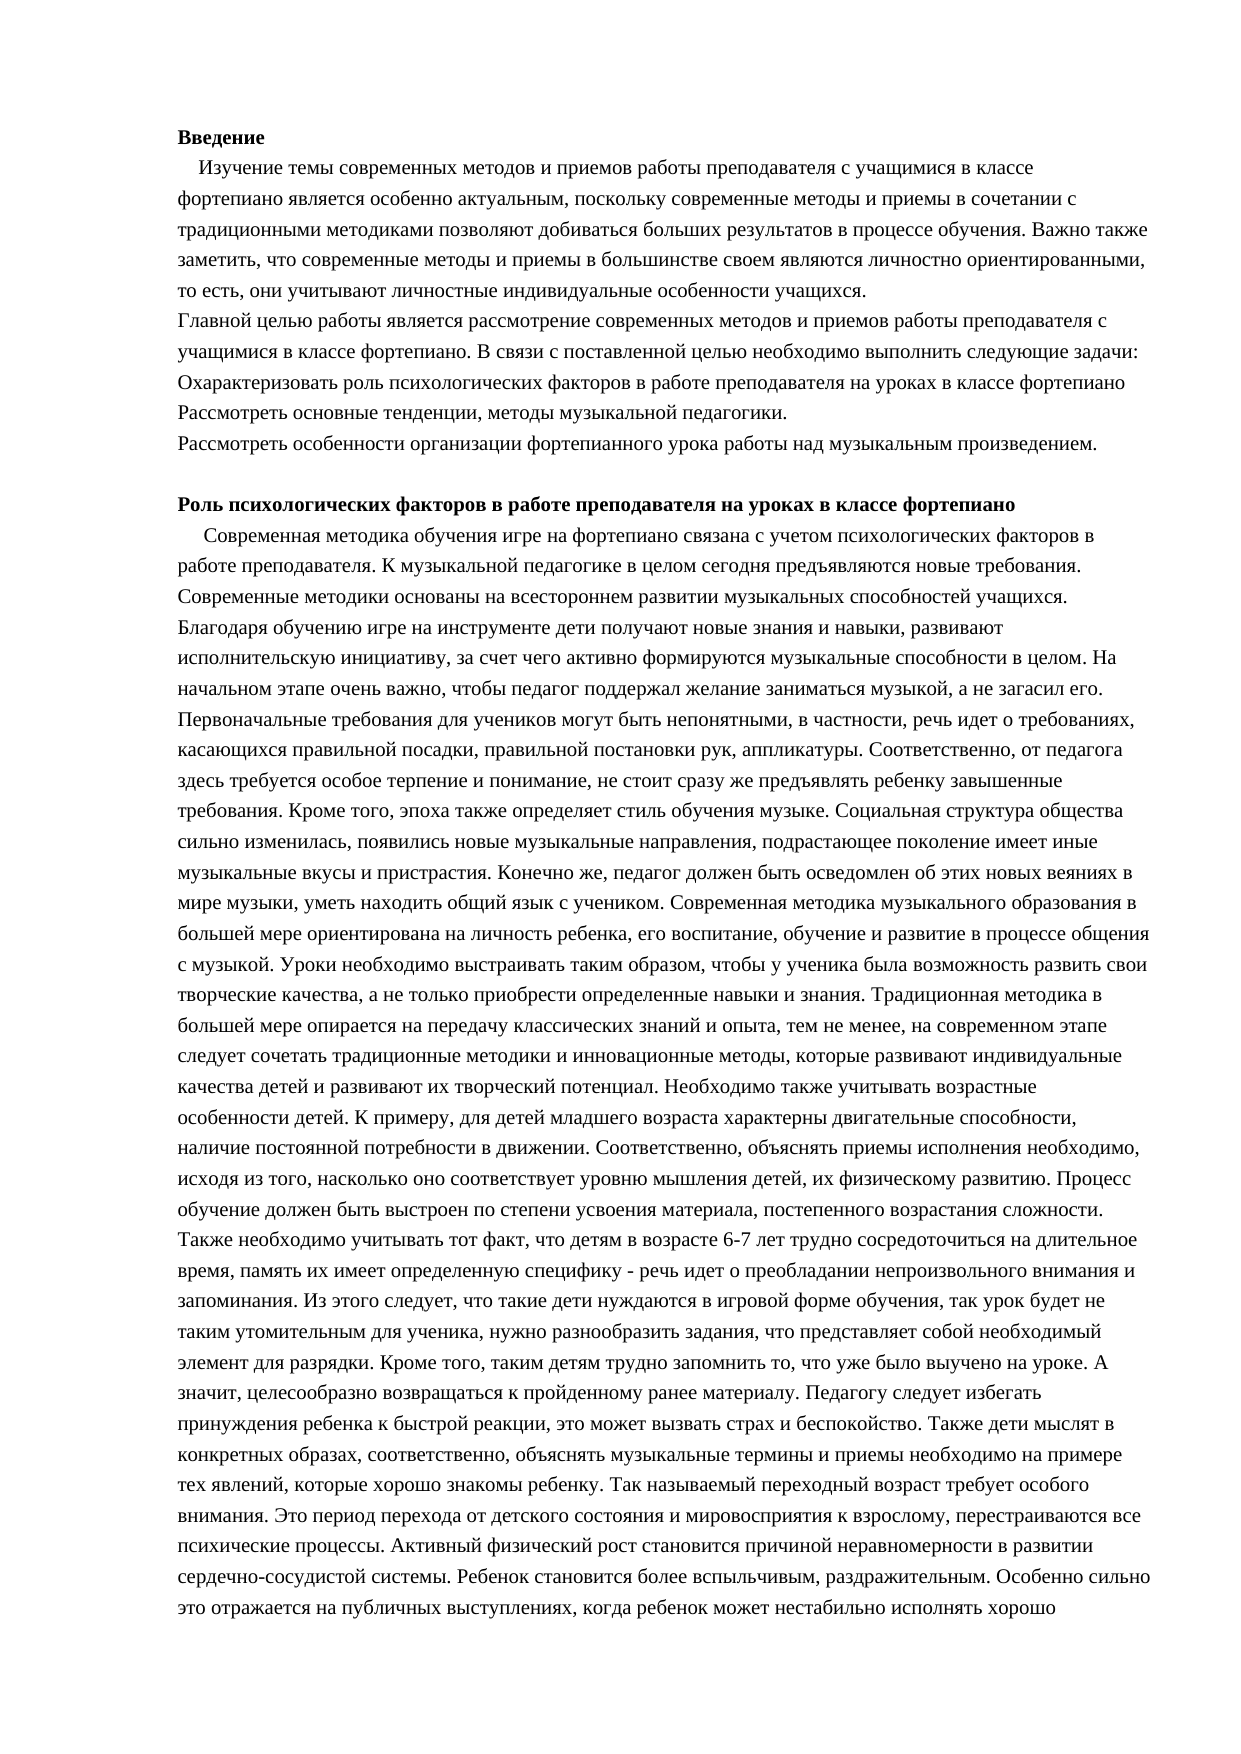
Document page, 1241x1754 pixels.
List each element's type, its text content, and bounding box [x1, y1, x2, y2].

text Главной целью работы является рассмотрение современных методов и приемов работы преподавателя с учащимися в классе фортепиано. В связи с поставленной целью необходимо выполнить следующие задачи: [177, 302, 1152, 363]
text Охарактеризовать роль психологических факторов в работе преподавателя на уроках в классе фортепиано [177, 363, 1152, 394]
text Введение [177, 118, 1152, 149]
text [177, 516, 1152, 1619]
text Рассмотреть основные тенденции, методы музыкальной педагогики. [177, 394, 1152, 424]
text Рассмотреть особенности организации фортепианного урока работы над музыкальным произведением. [177, 424, 1152, 455]
text Роль психологических факторов в работе преподавателя на уроках в классе фортепиано [177, 486, 1152, 516]
text Изучение темы современных методов и приемов работы преподавателя с учащимися в классе фортепиано является особенно актуальным, поскольку современные методы и приемы в сочетании с традиционными методиками позволяют добиваться больших результатов в процессе обучения. Важно также заметить, что современные методы и приемы в большинстве своем являются личностно ориентированными, то есть, они учитывают личностные индивидуальные особенности учащихся. [177, 149, 1152, 302]
